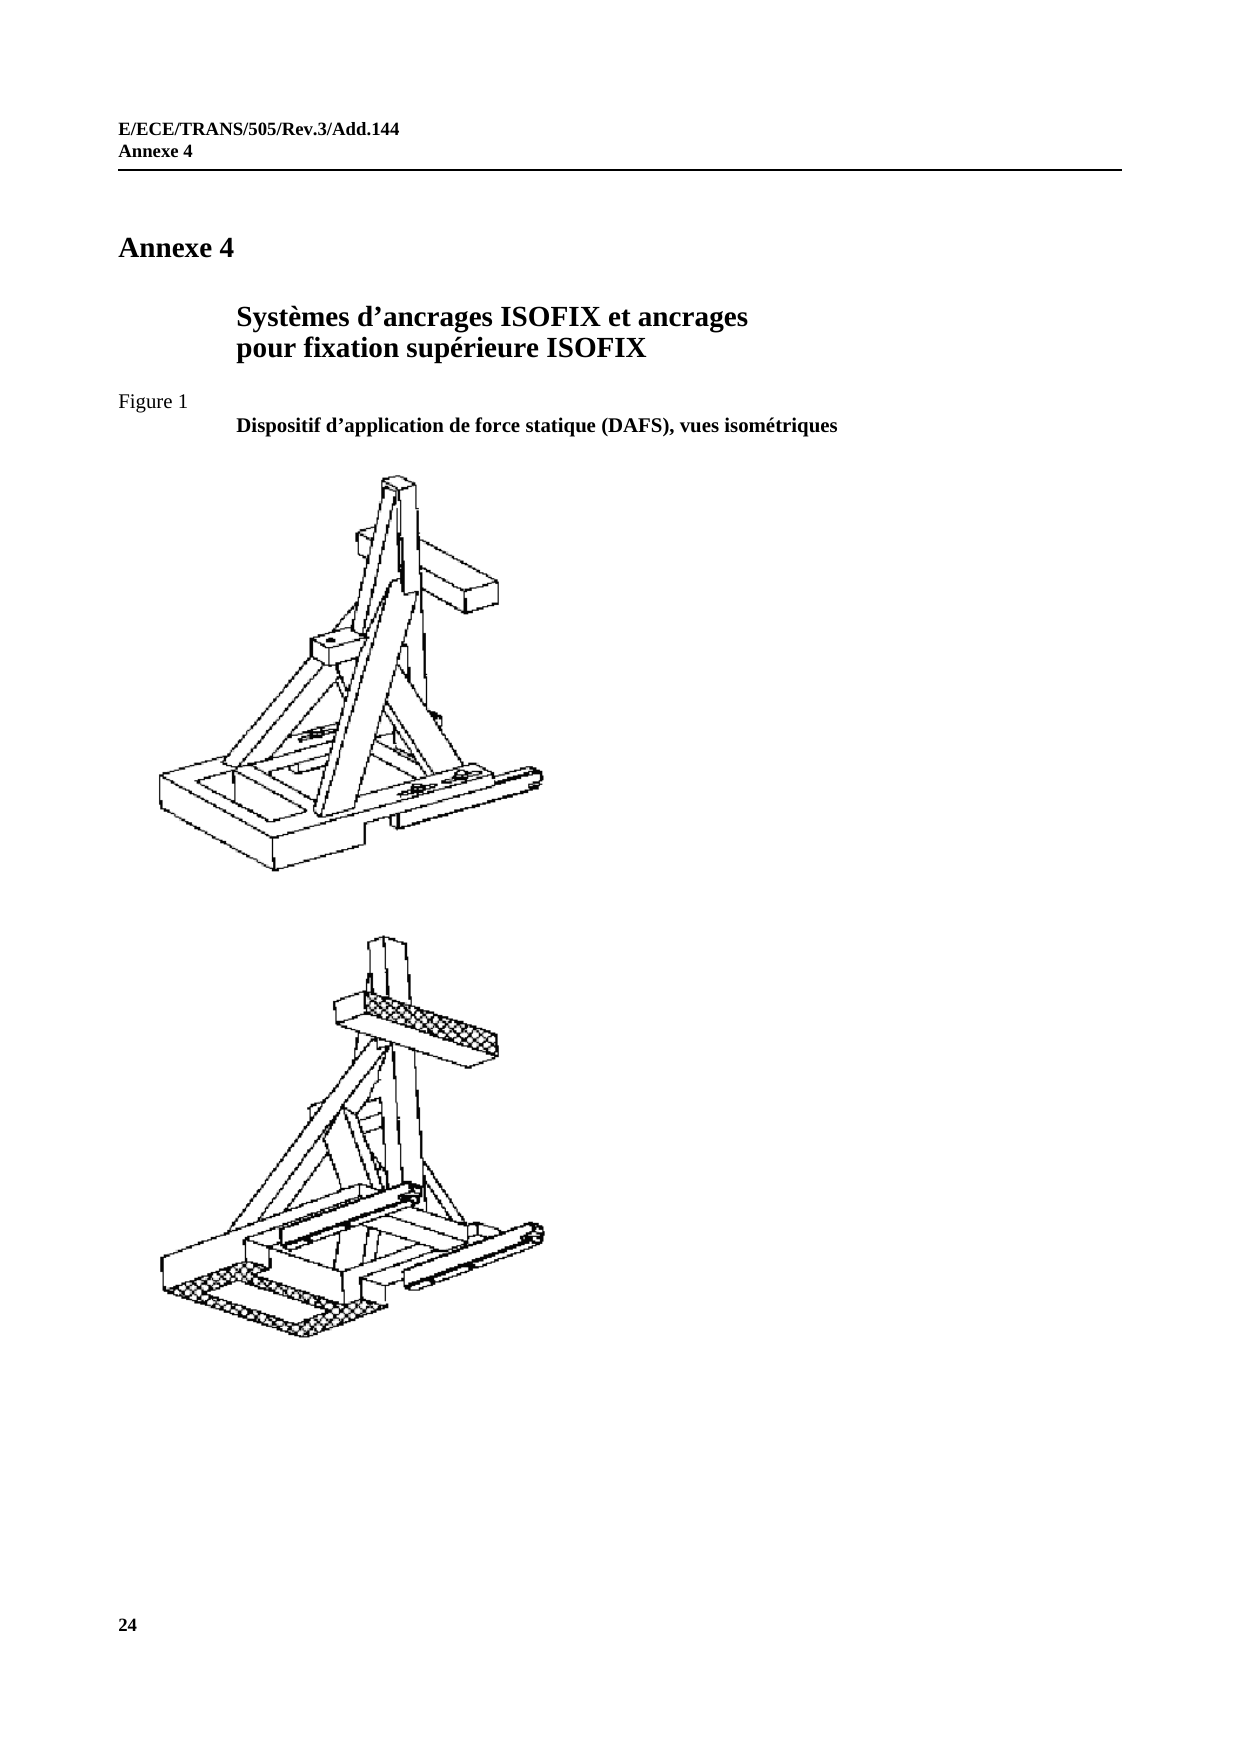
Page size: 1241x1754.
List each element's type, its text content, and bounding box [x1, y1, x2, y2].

subtitle Figure 1 Dispositif d’application de force statique (DAFS), vues isométriques [118, 389, 1122, 437]
picture [118, 461, 580, 1355]
text Annexe 4 [118, 232, 1004, 264]
text Systèmes d’ancrages ISOFIX et ancrages pour fixation supérieure ISOFIX [118, 301, 1004, 364]
